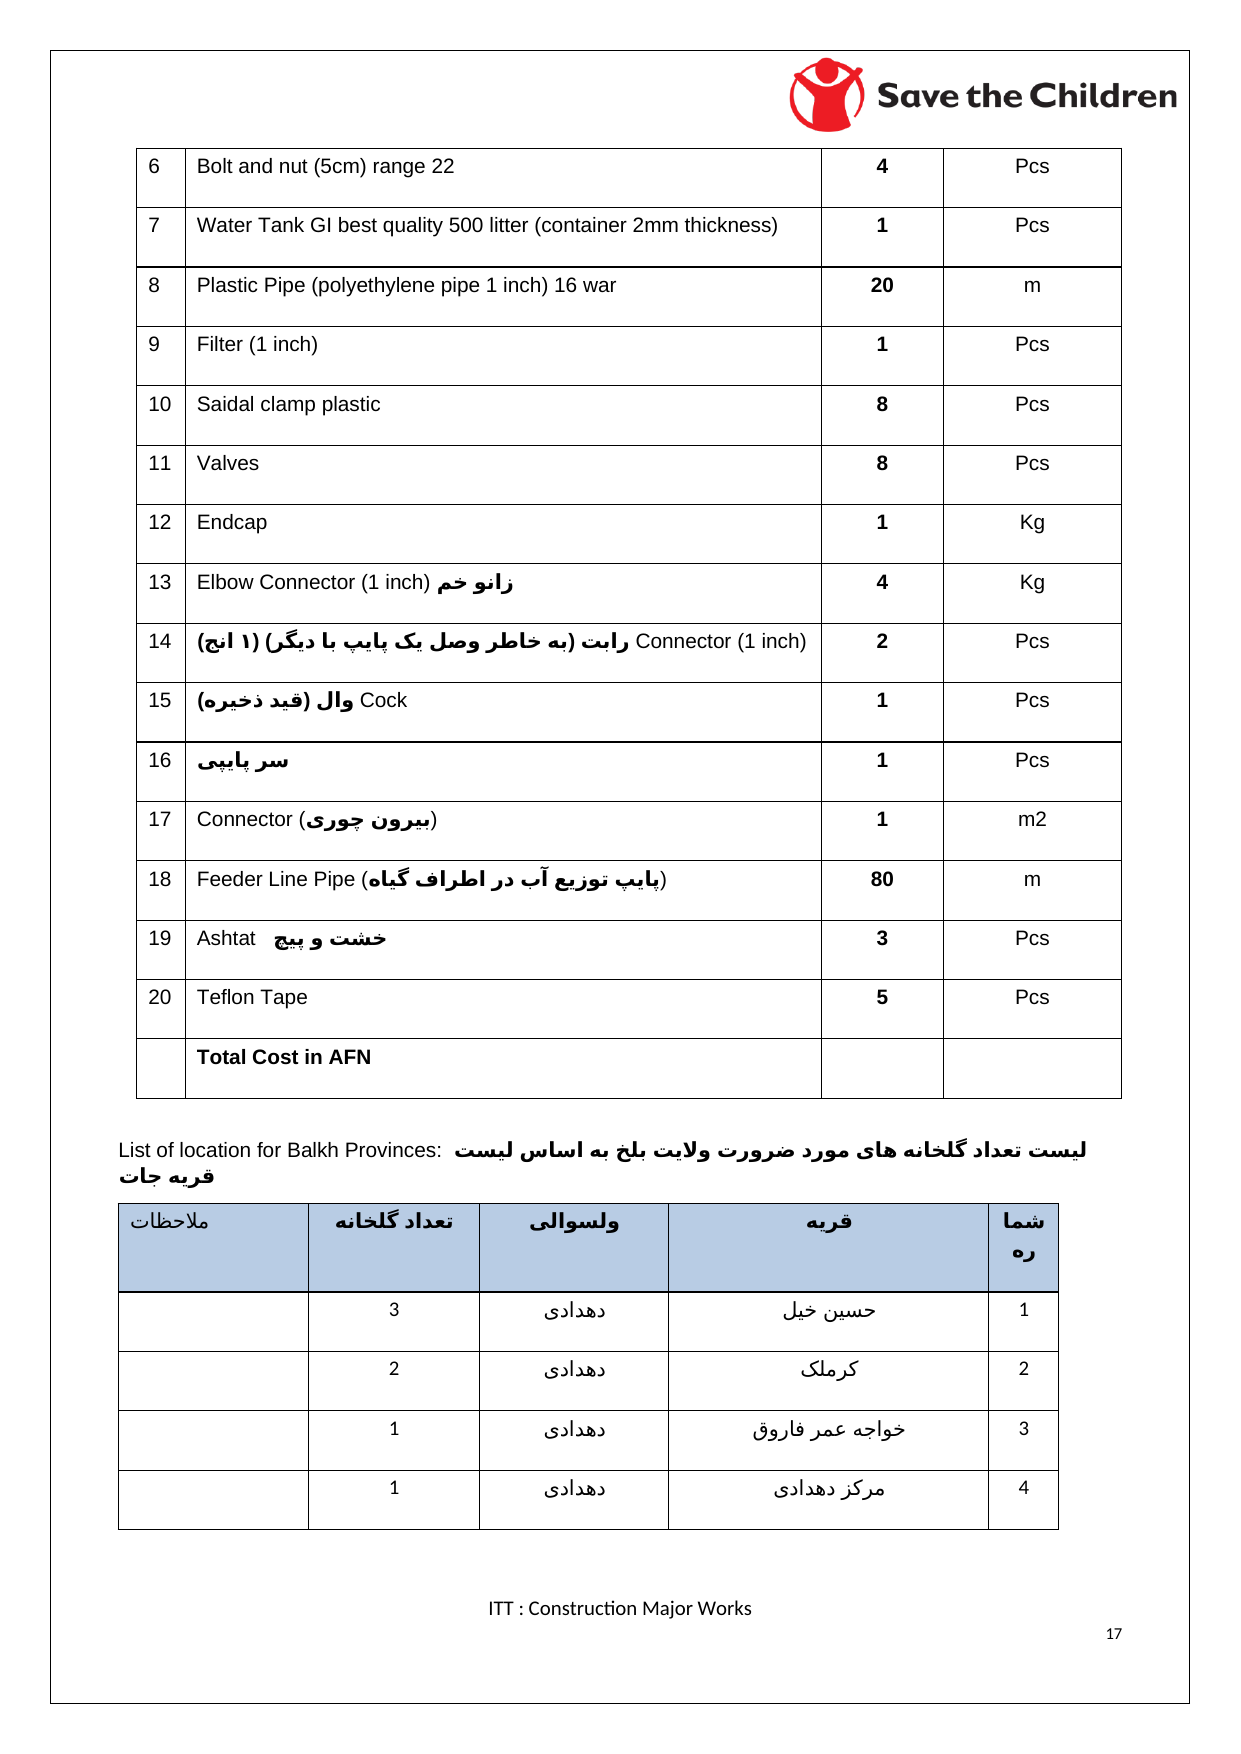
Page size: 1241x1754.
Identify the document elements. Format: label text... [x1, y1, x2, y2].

table_cell Elbow Connector (1 inch) زانو خم [186, 564, 821, 623]
table_header شماره [989, 1204, 1058, 1291]
table_cell خواجه عمر فاروق [669, 1411, 988, 1469]
table_cell Pcs [944, 446, 1121, 504]
table_cell 7 [137, 208, 185, 266]
table_cell Pcs [944, 624, 1121, 682]
table_cell m [944, 268, 1121, 326]
table_cell سر پایپی [186, 743, 821, 801]
table_cell Endcap [186, 505, 821, 563]
table_cell 1 [822, 743, 943, 801]
table_cell Teflon Tape [186, 980, 821, 1038]
table_cell 9 [137, 327, 185, 385]
table_cell حسین خیل [669, 1293, 988, 1351]
table_cell [119, 1352, 308, 1410]
table_cell 4 [822, 149, 943, 207]
table_cell 13 [137, 564, 185, 623]
table_cell مرکز دهدادی [669, 1471, 988, 1529]
table_header قریه [669, 1204, 988, 1291]
table_cell Ashtat خشت و پیچ [186, 921, 821, 979]
picture [789, 57, 1177, 132]
table_cell 1 [309, 1411, 479, 1469]
table_cell 8 [822, 446, 943, 504]
table_cell 19 [137, 921, 185, 979]
table_cell 1 [822, 683, 943, 741]
table_cell وال (قید ذخیره) Cock [186, 683, 821, 741]
table_cell 80 [822, 861, 943, 919]
table_cell 5 [822, 980, 943, 1038]
table_cell دهدادی [480, 1293, 668, 1351]
table_cell Valves [186, 446, 821, 504]
table_header تعداد گلخانه [309, 1204, 479, 1291]
table_cell 4 [822, 564, 943, 623]
table_cell [137, 1039, 185, 1098]
table_cell 1 [822, 802, 943, 860]
table_cell Pcs [944, 921, 1121, 979]
table_cell 4 [989, 1471, 1058, 1529]
table_cell 1 [822, 327, 943, 385]
table_cell Water Tank GI best quality 500 litter (container 2mm thickness) [186, 208, 821, 266]
table_cell 10 [137, 386, 185, 444]
table_cell Bolt and nut (5cm) range 22 [186, 149, 821, 207]
table_cell Pcs [944, 386, 1121, 444]
table_cell Pcs [944, 208, 1121, 266]
table_cell 15 [137, 683, 185, 741]
table_cell [119, 1471, 308, 1529]
table_cell Pcs [944, 149, 1121, 207]
table_cell 16 [137, 743, 185, 801]
table_cell 2 [309, 1352, 479, 1410]
table_cell Saidal clamp plastic [186, 386, 821, 444]
table_cell 18 [137, 861, 185, 919]
table_cell 8 [137, 268, 185, 326]
text List of location for Balkh Provinces: لیست تعداد گلخانه های مورد ضرورت ولایت بلخ به اساس لیست قریه جات [118, 1138, 1122, 1188]
table_cell 11 [137, 446, 185, 504]
table_cell 14 [137, 624, 185, 682]
table_cell 20 [137, 980, 185, 1038]
table_cell 2 [822, 624, 943, 682]
table_cell 1 [989, 1293, 1058, 1351]
table_cell [822, 1039, 943, 1098]
table_cell 6 [137, 149, 185, 207]
table_cell 1 [309, 1471, 479, 1529]
table_cell 1 [822, 208, 943, 266]
table_cell 3 [309, 1293, 479, 1351]
table_cell Pcs [944, 683, 1121, 741]
table_cell Pcs [944, 327, 1121, 385]
table_header ملاحظات [119, 1204, 308, 1291]
table_cell رابت (به خاطر وصل یک پایپ با دیگر) (۱ انج) Connector (1 inch) [186, 624, 821, 682]
table_cell 12 [137, 505, 185, 563]
table_cell کرملک [669, 1352, 988, 1410]
table_cell m [944, 861, 1121, 919]
table_cell Plastic Pipe (polyethylene pipe 1 inch) 16 war [186, 268, 821, 326]
table_cell دهدادی [480, 1352, 668, 1410]
table_header ولسوالی [480, 1204, 668, 1291]
table_cell Feeder Line Pipe (پایپ توزیع آب در اطراف گیاه) [186, 861, 821, 919]
table_cell دهدادی [480, 1411, 668, 1469]
table_cell [944, 1039, 1121, 1098]
table_cell Pcs [944, 980, 1121, 1038]
table_cell 8 [822, 386, 943, 444]
table_cell Kg [944, 564, 1121, 623]
table_cell Pcs [944, 743, 1121, 801]
table_cell Filter (1 inch) [186, 327, 821, 385]
table_cell Kg [944, 505, 1121, 563]
table_cell 1 [822, 505, 943, 563]
table_cell 20 [822, 268, 943, 326]
table_cell [119, 1411, 308, 1469]
table_cell m2 [944, 802, 1121, 860]
table_cell دهدادی [480, 1471, 668, 1529]
table_cell [119, 1293, 308, 1351]
table_cell 17 [137, 802, 185, 860]
table_cell 2 [989, 1352, 1058, 1410]
table_cell Connector (بیرون چوری) [186, 802, 821, 860]
table_cell 3 [989, 1411, 1058, 1469]
table_cell 3 [822, 921, 943, 979]
table_cell Total Cost in AFN [186, 1039, 821, 1098]
